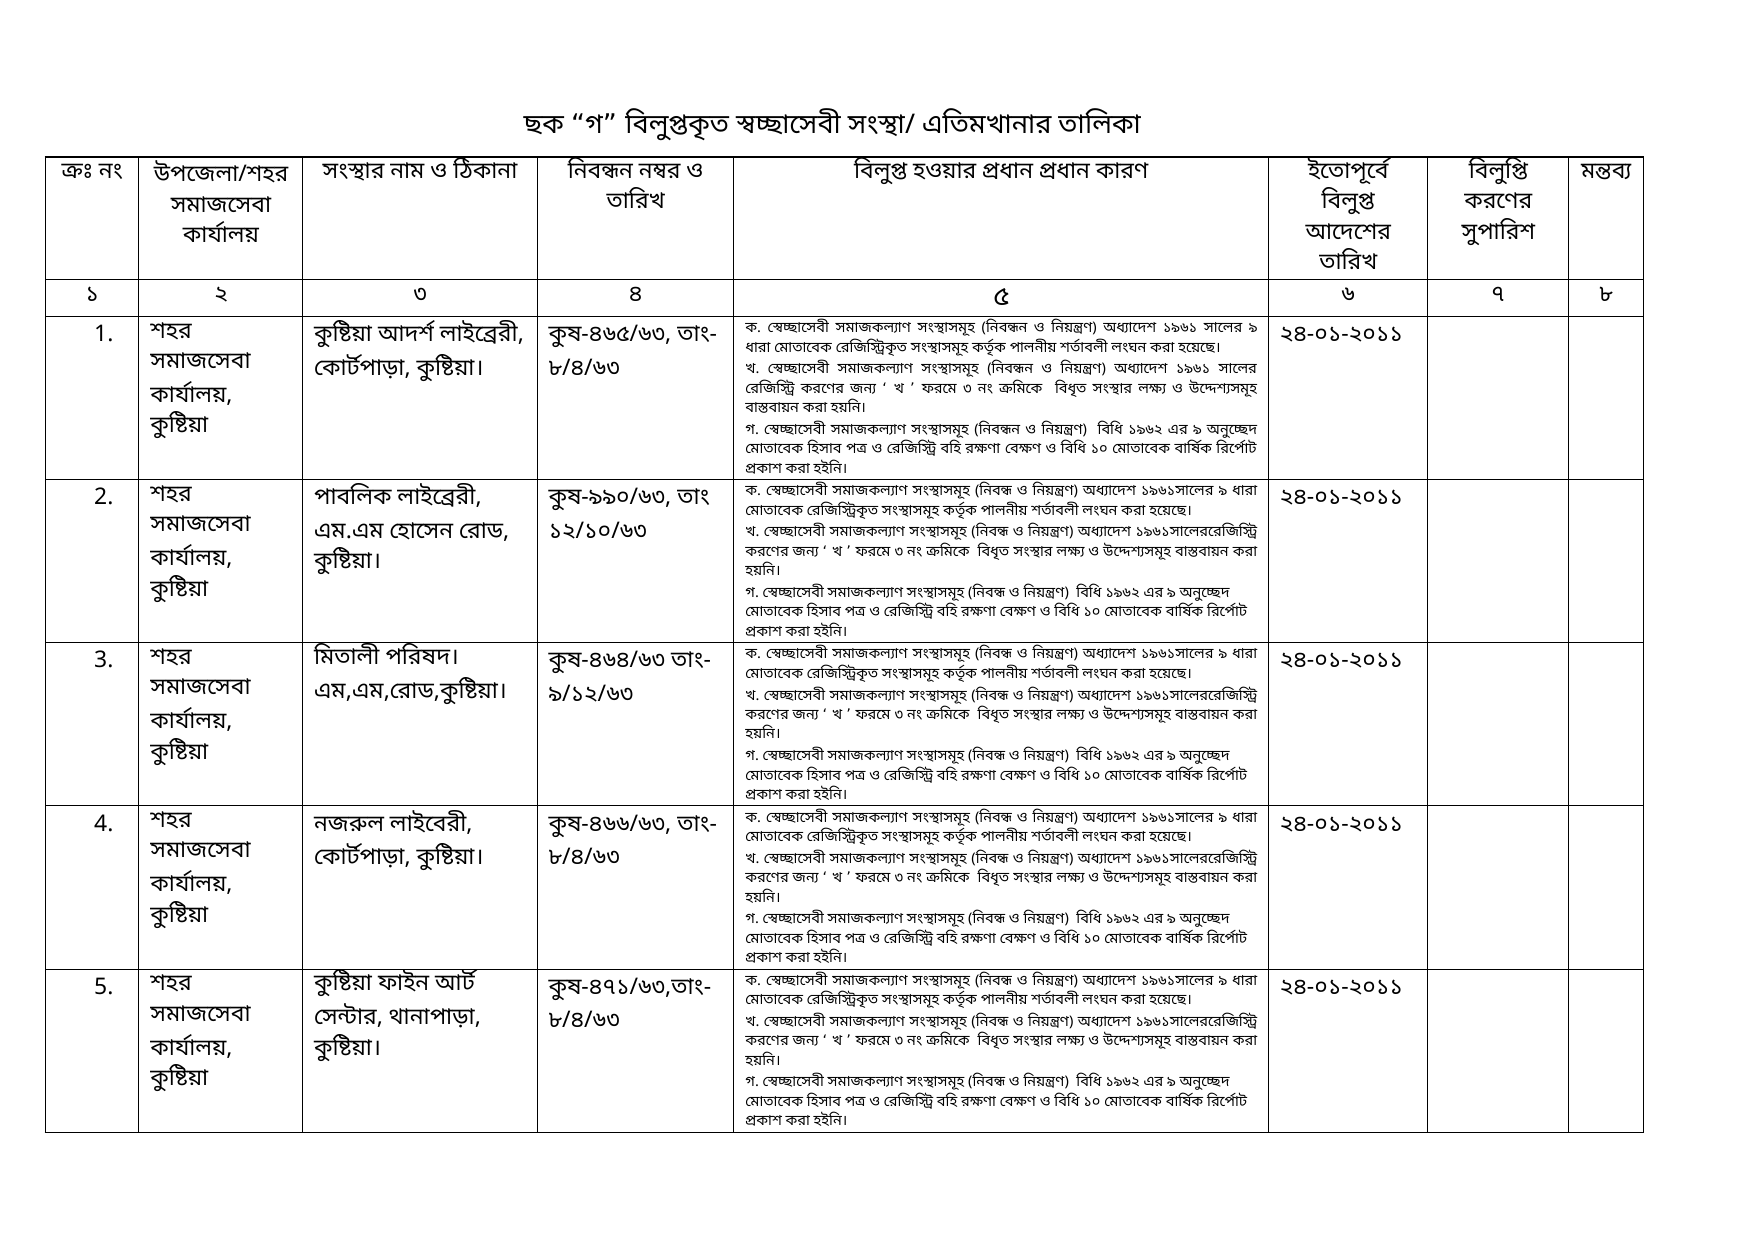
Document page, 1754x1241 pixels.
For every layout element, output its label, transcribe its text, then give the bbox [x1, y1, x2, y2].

table_cell [46, 643, 138, 805]
table_cell [1569, 317, 1643, 479]
table_cell [1428, 480, 1568, 642]
table_cell [1428, 970, 1568, 1132]
table_cell মিতালী পরিষদ। এম,এম,রোড,কুষ্টিয়া। [303, 643, 537, 805]
table_cell ১ [46, 280, 138, 316]
table_cell ৬ [1269, 280, 1427, 316]
table_cell ক. স্বেচ্ছাসেবী সমাজকল্যাণ সংস্থাসমূহ (নিবন্ধন ও নিয়ন্ত্রণ) অধ্যাদেশ ১৯৬১ সালের ৯ ধারা মোতাবেক রেজিস্ট্রিকৃত সংস্থাসমূহ কর্তৃক পালনীয় শর্তাবলী লংঘন করা হয়েছে। খ. স্বেচ্ছাসেবী সমাজকল্যাণ সংস্থাসমূহ (নিবন্ধন ও নিয়ন্ত্রণ) অধ্যাদেশ ১৯৬১ সালের রেজিস্ট্রি করণের জন্য ‘ খ ’ ফরমে ৩ নং ক্রমিকে বিধৃত সংস্থার লক্ষ্য ও উদ্দেশ্যসমূহ বাস্তবায়ন করা হয়নি। গ. স্বেচ্ছাসেবী সমাজকল্যাণ সংস্থাসমূহ (নিবন্ধন ও নিয়ন্ত্রণ) বিধি ১৯৬২ এর ৯ অনুচ্ছেদ মোতাবেক হিসাব পত্র ও রেজিস্ট্রি বহি রক্ষণা বেক্ষণ ও বিধি ১০ মোতাবেক বার্ষিক রির্পোট প্রকাশ করা হইনি। [734, 317, 1268, 479]
table_cell কুষ্টিয়া আদর্শ লাইব্রেরী, কোর্টপাড়া, কুষ্টিয়া। [303, 317, 537, 479]
table_header নিবন্ধন নম্বর ও তারিখ [538, 158, 733, 279]
table_header সংস্থার নাম ও ঠিকানা [303, 158, 537, 279]
table_cell [1569, 480, 1643, 642]
table_cell শহর সমাজসেবা কার্যালয়, কুষ্টিয়া [139, 317, 302, 479]
table_cell ৫ [734, 280, 1268, 316]
table_cell ২৪-০১-২০১১ [1269, 806, 1427, 968]
table_cell [1569, 970, 1643, 1132]
table_cell ৭ [1428, 280, 1568, 316]
table_header মন্তব্য [1569, 158, 1643, 279]
table_cell [1428, 317, 1568, 479]
text ছক “গ” বিলুপ্তকৃত স্বচ্ছাসেবী সংস্থা/ এতিমখানার তালিকা [45, 105, 1619, 145]
table_cell [46, 317, 138, 479]
table_cell [46, 970, 138, 1132]
table_cell [46, 806, 138, 968]
table_header বিলুপ্তি করণের সুপারিশ [1428, 158, 1568, 279]
table_cell ২৪-০১-২০১১ [1269, 317, 1427, 479]
table_cell ৩ [303, 280, 537, 316]
table_header ক্রঃ নং [46, 158, 138, 279]
table_cell শহর সমাজসেবা কার্যালয়, কুষ্টিয়া [139, 480, 302, 642]
table_cell ৪ [538, 280, 733, 316]
table_cell [1569, 806, 1643, 968]
table_cell নজরুল লাইবেরী, কোর্টপাড়া, কুষ্টিয়া। [303, 806, 537, 968]
table_cell শহর সমাজসেবা কার্যালয়, কুষ্টিয়া [139, 806, 302, 968]
table_cell কুষ-৪৭১/৬৩,তাং- ৮/৪/৬৩ [538, 970, 733, 1132]
table_cell কুষ-৪৬৬/৬৩, তাং-৮/৪/৬৩ [538, 806, 733, 968]
table_cell ২৪-০১-২০১১ [1269, 970, 1427, 1132]
table_cell কুষ-৯৯০/৬৩, তাং ১২/১০/৬৩ [538, 480, 733, 642]
table_cell ৮ [1569, 280, 1643, 316]
table_cell পাবলিক লাইব্রেরী, এম.এম হোসেন রোড, কুষ্টিয়া। [303, 480, 537, 642]
table_cell [1569, 643, 1643, 805]
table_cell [139, 970, 302, 1132]
table_cell কুষ-৪৬৪/৬৩ তাং-৯/১২/৬৩ [538, 643, 733, 805]
table_cell [1428, 643, 1568, 805]
table_cell শহর সমাজসেবা কার্যালয়, কুষ্টিয়া [139, 643, 302, 805]
table_cell ২৪-০১-২০১১ [1269, 480, 1427, 642]
table_cell কুষ-৪৬৫/৬৩, তাং-৮/৪/৬৩ [538, 317, 733, 479]
table_header বিলুপ্ত হওয়ার প্রধান প্রধান কারণ [734, 158, 1268, 279]
table_cell ২ [139, 280, 302, 316]
table_cell [1428, 806, 1568, 968]
table_cell কুষ্টিয়া ফাইন আর্ট সেন্টার, থানাপাড়া, কুষ্টিয়া। [303, 970, 537, 1132]
table_cell ২৪-০১-২০১১ [1269, 643, 1427, 805]
table_header উপজেলা/শহর সমাজসেবা কার্যালয় [139, 158, 302, 279]
table_header ইতোপূর্বে বিলুপ্ত আদেশের তারিখ [1269, 158, 1427, 279]
table_cell [46, 480, 138, 642]
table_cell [734, 970, 1268, 1132]
